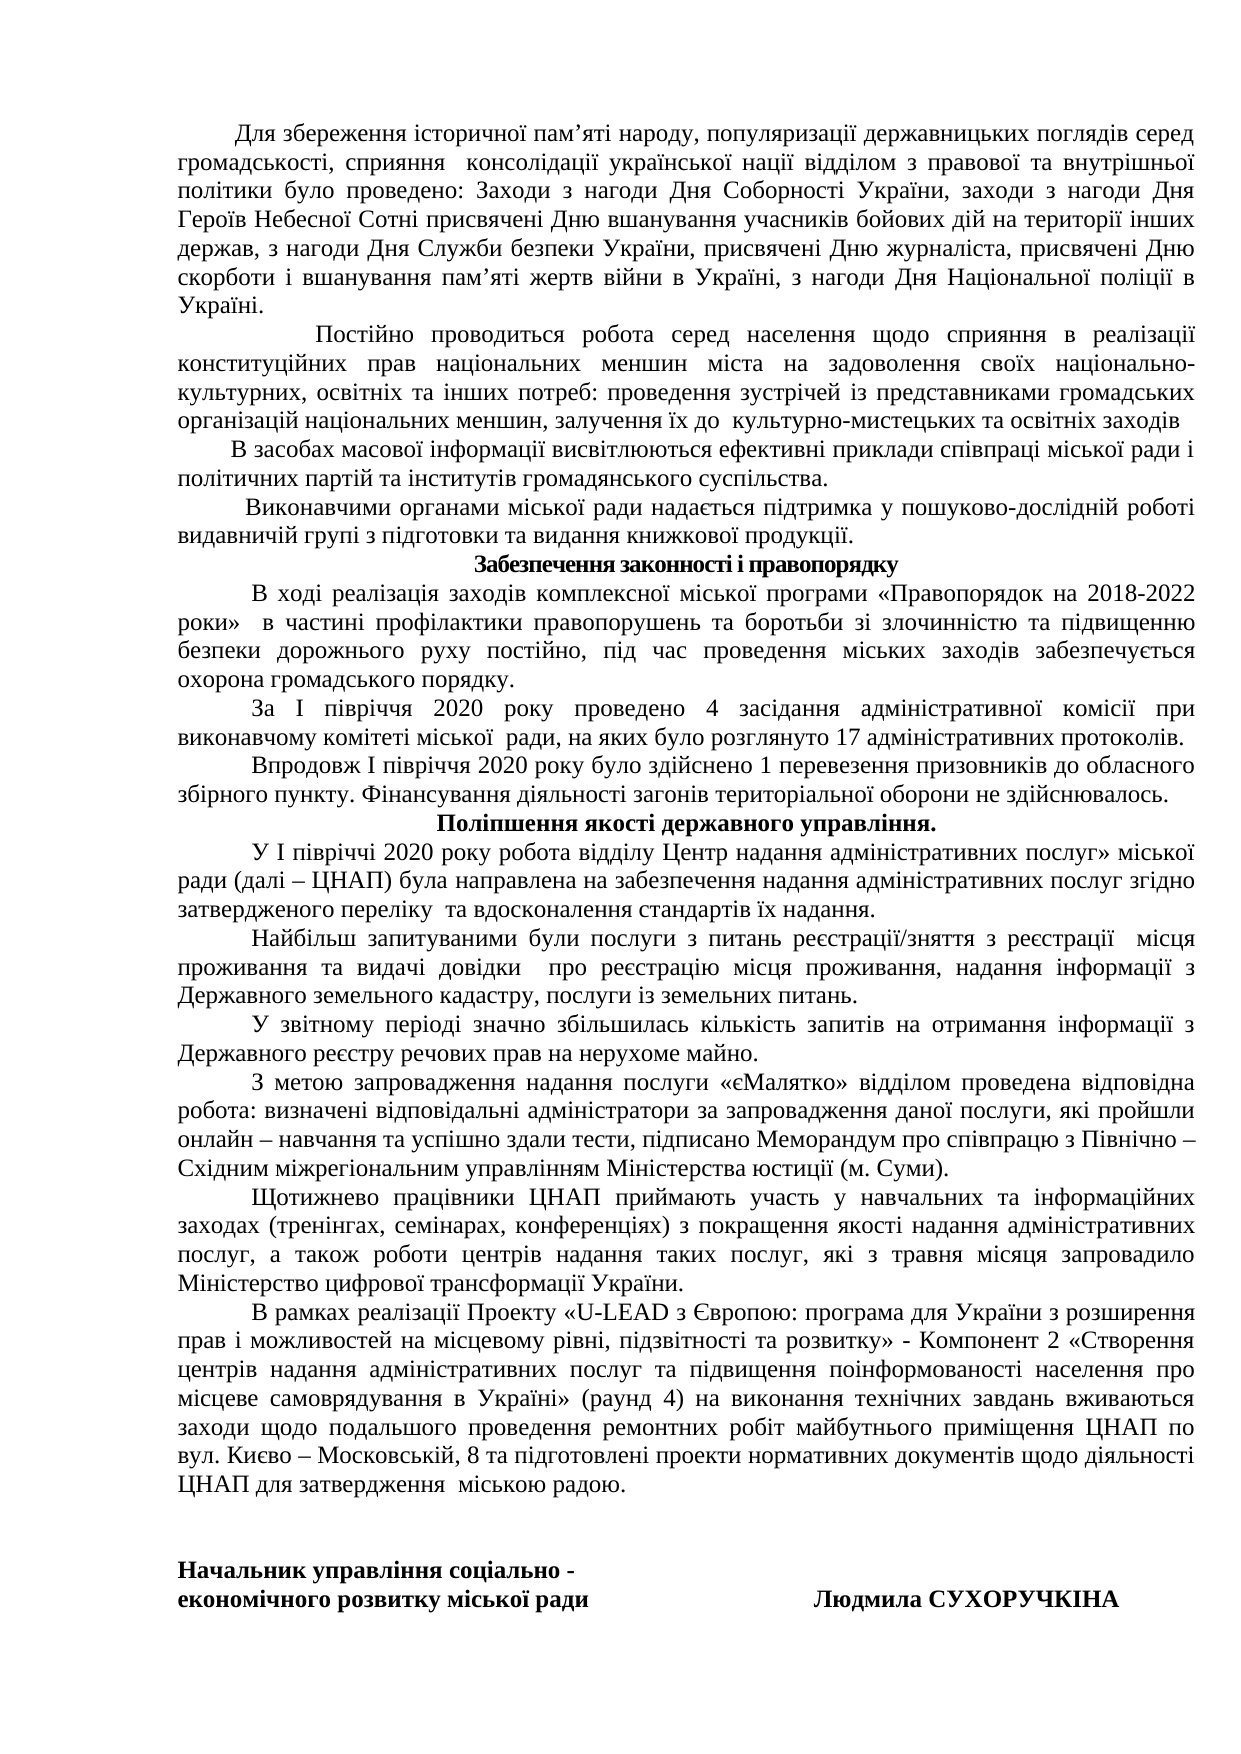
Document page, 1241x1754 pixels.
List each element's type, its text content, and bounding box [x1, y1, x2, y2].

text З метою запровадження надання послуги «єМалятко» відділом проведена відповідна робота: визначені відповідальні адміністратори за запровадження даної послуги, які пройшли онлайн – навчання та успішно здали тести, підписано Меморандум про співпрацю з Північно – Східним міжрегіональним управлінням Міністерства юстиції (м. Суми). [177, 1067, 1196, 1182]
text У І півріччі 2020 року робота відділу Центр надання адміністративних послуг» міської ради (далі – ЦНАП) була направлена на забезпечення надання адміністративних послуг згідно затвердженого переліку та вдосконалення стандартів їх надання. [177, 837, 1196, 923]
text Для збереження історичної пам’яті народу, популяризації державницьких поглядів серед громадськості, сприяння консолідації української нації відділом з правової та внутрішньої політики було проведено: Заходи з нагоди Дня Соборності України, заходи з нагоди Дня Героїв Небесної Сотні присвячені Дню вшанування учасників бойових дій на території інших держав, з нагоди Дня Служби безпеки України, присвячені Дню журналіста, присвячені Дню скорботи і вшанування пам’яті жертв війни в Україні, з нагоди Дня Національної поліції в Україні. [177, 118, 1196, 319]
text Поліпшення якості державного управління. [177, 808, 1196, 837]
text Начальник управління соціально - [177, 1556, 1196, 1584]
text Виконавчими органами міської ради надається підтримка у пошуково-дослідній роботі видавничій групі з підготовки та видання книжкової продукції. [177, 492, 1196, 549]
text Найбільш запитуваними були послуги з питань реєстрації/зняття з реєстрації місця проживання та видачі довідки про реєстрацію місця проживання, надання інформації з Державного земельного кадастру, послуги із земельних питань. [177, 923, 1196, 1009]
text Щотижнево працівники ЦНАП приймають участь у навчальних та інформаційних заходах (тренінгах, семінарах, конференціях) з покращення якості надання адміністративних послуг, а також роботи центрів надання таких послуг, які з травня місяця запровадило Міністерство цифрової трансформації України. [177, 1182, 1196, 1297]
text За І півріччя 2020 року проведено 4 засідання адміністративної комісії при виконавчому комітеті міської ради, на яких було розглянуто 17 адміністративних протоколів. [177, 693, 1196, 751]
text Впродовж І півріччя 2020 року було здійснено 1 перевезення призовників до обласного збірного пункту. Фінансування діяльності загонів територіальної оборони не здійснювалось. [177, 751, 1196, 808]
text В ході реалізація заходів комплексної міської програми «Правопорядок на 2018-2022 роки» в частині профілактики правопорушень та боротьби зі злочинністю та підвищенню безпеки дорожнього руху постійно, під час проведення міських заходів забезпечується охорона громадського порядку. [177, 578, 1196, 693]
text В рамках реалізації Проекту «U-LEAD з Європою: програма для України з розширення прав і можливостей на місцевому рівні, підзвітності та розвитку» - Компонент 2 «Створення центрів надання адміністративних послуг та підвищення поінформованості населення про місцеве самоврядування в Україні» (раунд 4) на виконання технічних завдань вживаються заходи щодо подальшого проведення ремонтних робіт майбутнього приміщення ЦНАП по вул. Києво – Московській, 8 та підготовлені проекти нормативних документів щодо діяльності ЦНАП для затвердження міською радою. [177, 1297, 1196, 1498]
text Забезпечення законності і правопорядку [177, 549, 1196, 578]
text У звітному періоді значно збільшилась кількість запитів на отримання інформації з Державного реєстру речових прав на нерухоме майно. [177, 1009, 1196, 1067]
text Постійно проводиться робота серед населення щодо сприяння в реалізації конституційних прав національних меншин міста на задоволення своїх національно-культурних, освітніх та інших потреб: проведення зустрічей із представниками громадських організацій національних меншин, залучення їх до культурно-мистецьких та освітніх заходів [177, 319, 1196, 434]
text В засобах масової інформації висвітлюються ефективні приклади співпраці міської ради і політичних партій та інститутів громадянського суспільства. [177, 434, 1196, 492]
text економічного розвитку міської ради Людмила СУХОРУЧКІНА [177, 1584, 1196, 1613]
